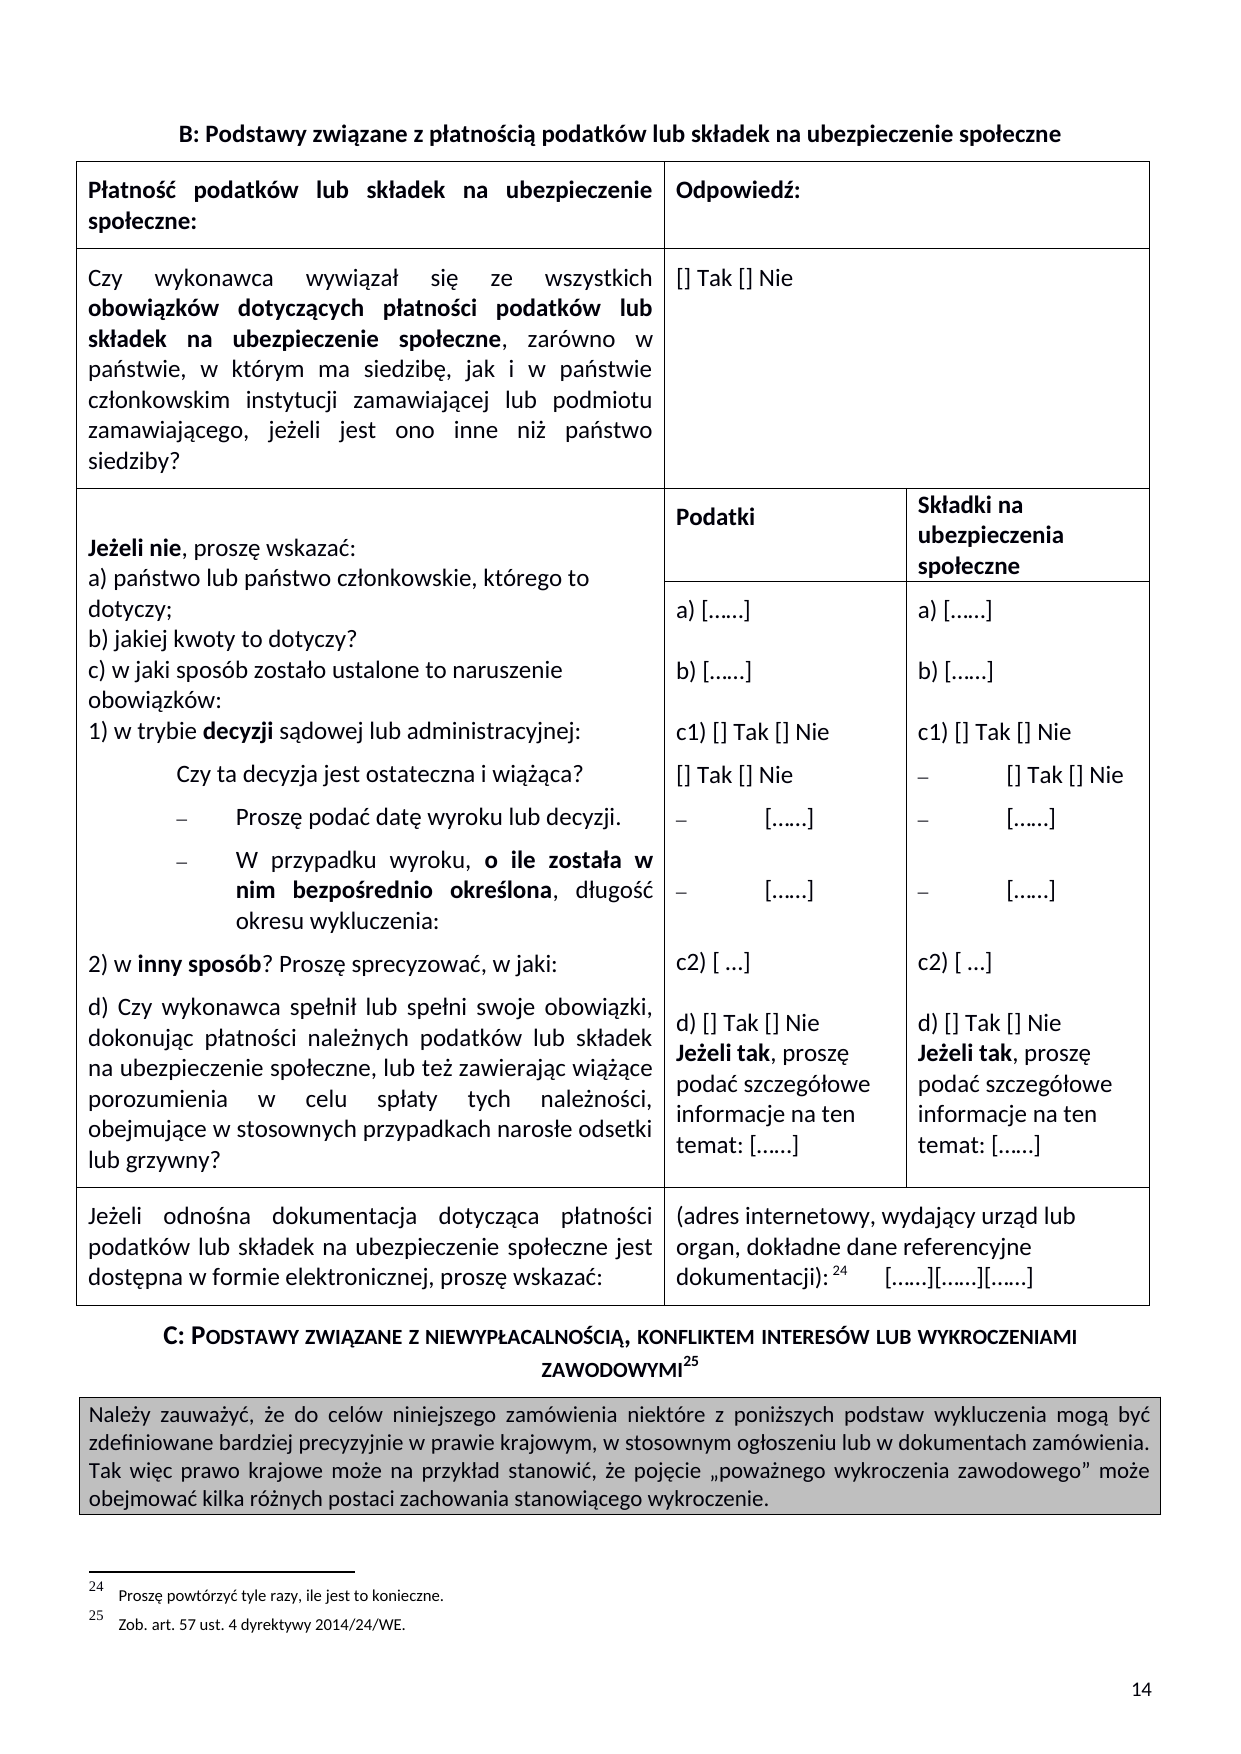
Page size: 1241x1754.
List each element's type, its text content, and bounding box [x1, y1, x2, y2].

text Należy zauważyć, że do celów niniejszego zamówienia niektóre z poniższych podstaw wykluczenia mogą być zdefiniowane bardziej precyzyjnie w prawie krajowym, w stosownym ogłoszeniu lub w dokumentach zamówienia. Tak więc prawo krajowe może na przykład stanowić, że pojęcie „poważnego wykroczenia zawodowego” może obejmować kilka różnych postaci zachowania stanowiącego wykroczenie. [80, 1398, 1160, 1514]
table_header Odpowiedź: [665, 162, 1149, 248]
table_header Płatność podatków lub składek na ubezpieczenie społeczne: [77, 162, 664, 248]
table_cell Podatki [665, 489, 906, 581]
table_cell a) [……] b) [……] c1) [] Tak [] Nie [] Tak [] Nie [……] [……] c2) [ …] d) [] Tak [] Nie Jeżeli tak, proszę podać szczegółowe informacje na ten temat: [……] [665, 582, 906, 1187]
table_cell Składki na ubezpieczenia społeczne [907, 489, 1149, 581]
table_cell [] Tak [] Nie [665, 249, 1149, 488]
table_cell Jeżeli odnośna dokumentacja dotycząca płatności podatków lub składek na ubezpieczenie społeczne jest dostępna w formie elektronicznej, proszę wskazać: [77, 1188, 664, 1304]
table_cell (adres internetowy, wydający urząd lub organ, dokładne dane referencyjne dokumentacji): [……][……][……] [665, 1188, 1149, 1304]
table_cell Czy wykonawca wywiązał się ze wszystkich obowiązków dotyczących płatności podatków lub składek na ubezpieczenie społeczne, zarówno w państwie, w którym ma siedzibę, jak i w państwie członkowskim instytucji zamawiającej lub podmiotu zamawiającego, jeżeli jest ono inne niż państwo siedziby? [77, 249, 664, 488]
table_cell a) [……] b) [……] c1) [] Tak [] Nie [] Tak [] Nie [……] [……] c2) [ …] d) [] Tak [] Nie Jeżeli tak, proszę podać szczegółowe informacje na ten temat: [……] [907, 582, 1149, 1187]
text C: Podstawy związane z niewypłacalnością, konfliktem interesów lub wykroczeniami zawodowymi [89, 1318, 1152, 1384]
table_cell Jeżeli nie, proszę wskazać: a) państwo lub państwo członkowskie, którego to dotyczy; b) jakiej kwoty to dotyczy? c) w jaki sposób zostało ustalone to naruszenie obowiązków: 1) w trybie decyzji sądowej lub administracyjnej: Czy ta decyzja jest ostateczna i wiążąca? Proszę podać datę wyroku lub decyzji. W przypadku wyroku, o ile została w nim bezpośrednio określona, długość okresu wykluczenia: 2) w inny sposób? Proszę sprecyzować, w jaki: d) Czy wykonawca spełnił lub spełni swoje obowiązki, dokonując płatności należnych podatków lub składek na ubezpieczenie społeczne, lub też zawierając wiążące porozumienia w celu spłaty tych należności, obejmujące w stosownych przypadkach narosłe odsetki lub grzywny? [77, 489, 664, 1187]
text B: Podstawy związane z płatnością podatków lub składek na ubezpieczenie społeczne [89, 118, 1152, 149]
